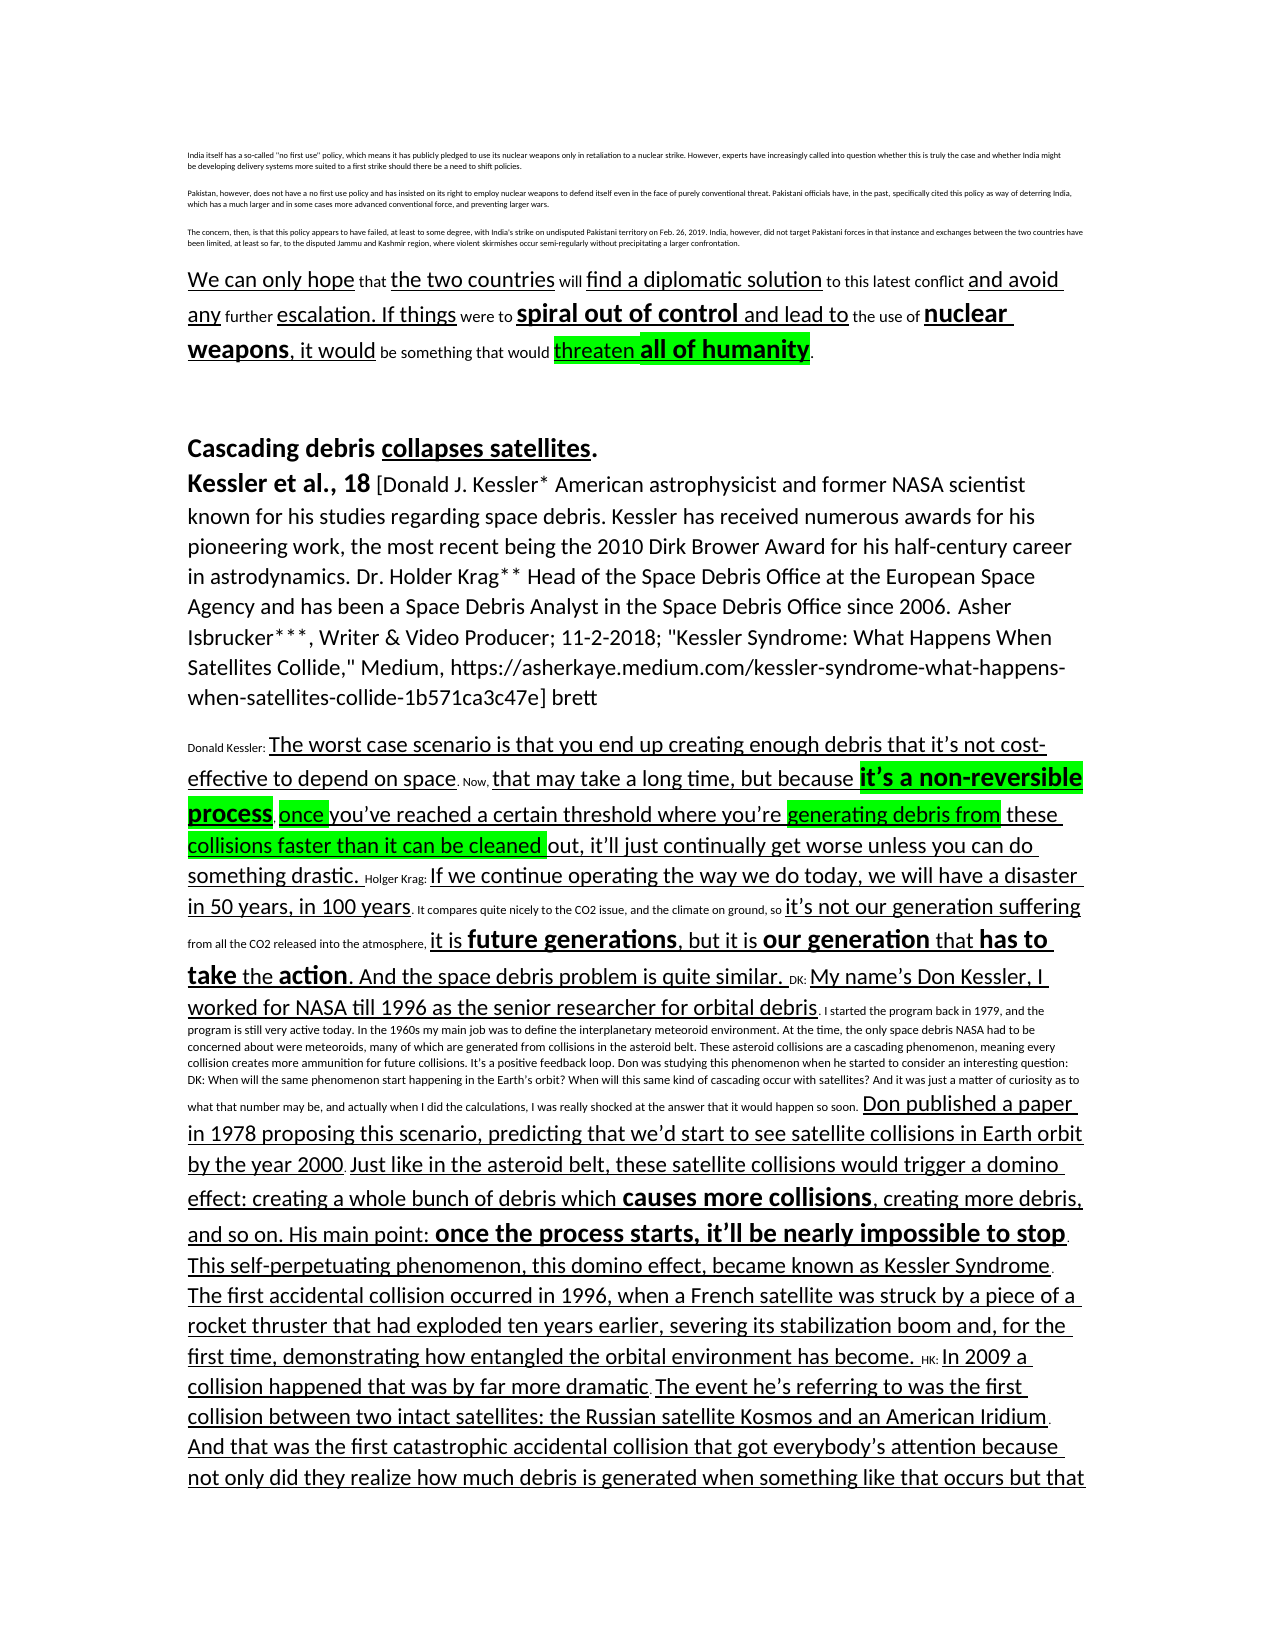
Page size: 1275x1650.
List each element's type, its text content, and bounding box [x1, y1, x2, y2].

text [187, 730, 1087, 1491]
text We can only hope that the two countries will find a diplomatic solution to this latest conflict and avoid any further escalation. If things were to spiral out of control and lead to the use of nuclear weapons, it would be something that would threaten all of humanity. [187, 266, 1087, 365]
text Kessler et al., 18 [Donald J. Kessler* American astrophysicist and former NASA scientist known for his studies regarding space debris. Kessler has received numerous awards for his pioneering work, the most recent being the 2010 Dirk Brower Award for his half-century career in astrodynamics. Dr. Holder Krag** Head of the Space Debris Office at the European Space Agency and has been a Space Debris Analyst in the Space Debris Office since 2006. Asher Isbrucker***, Writer & Video Producer; 11-2-2018; "Kessler Syndrome: What Happens When Satellites Collide," Medium, https://asherkaye.medium.com/kessler-syndrome-what-happens-when-satellites-collide-1b571ca3c47e] brett [187, 467, 1087, 711]
subtitle Cascading debris collapses satellites. [187, 431, 1087, 464]
